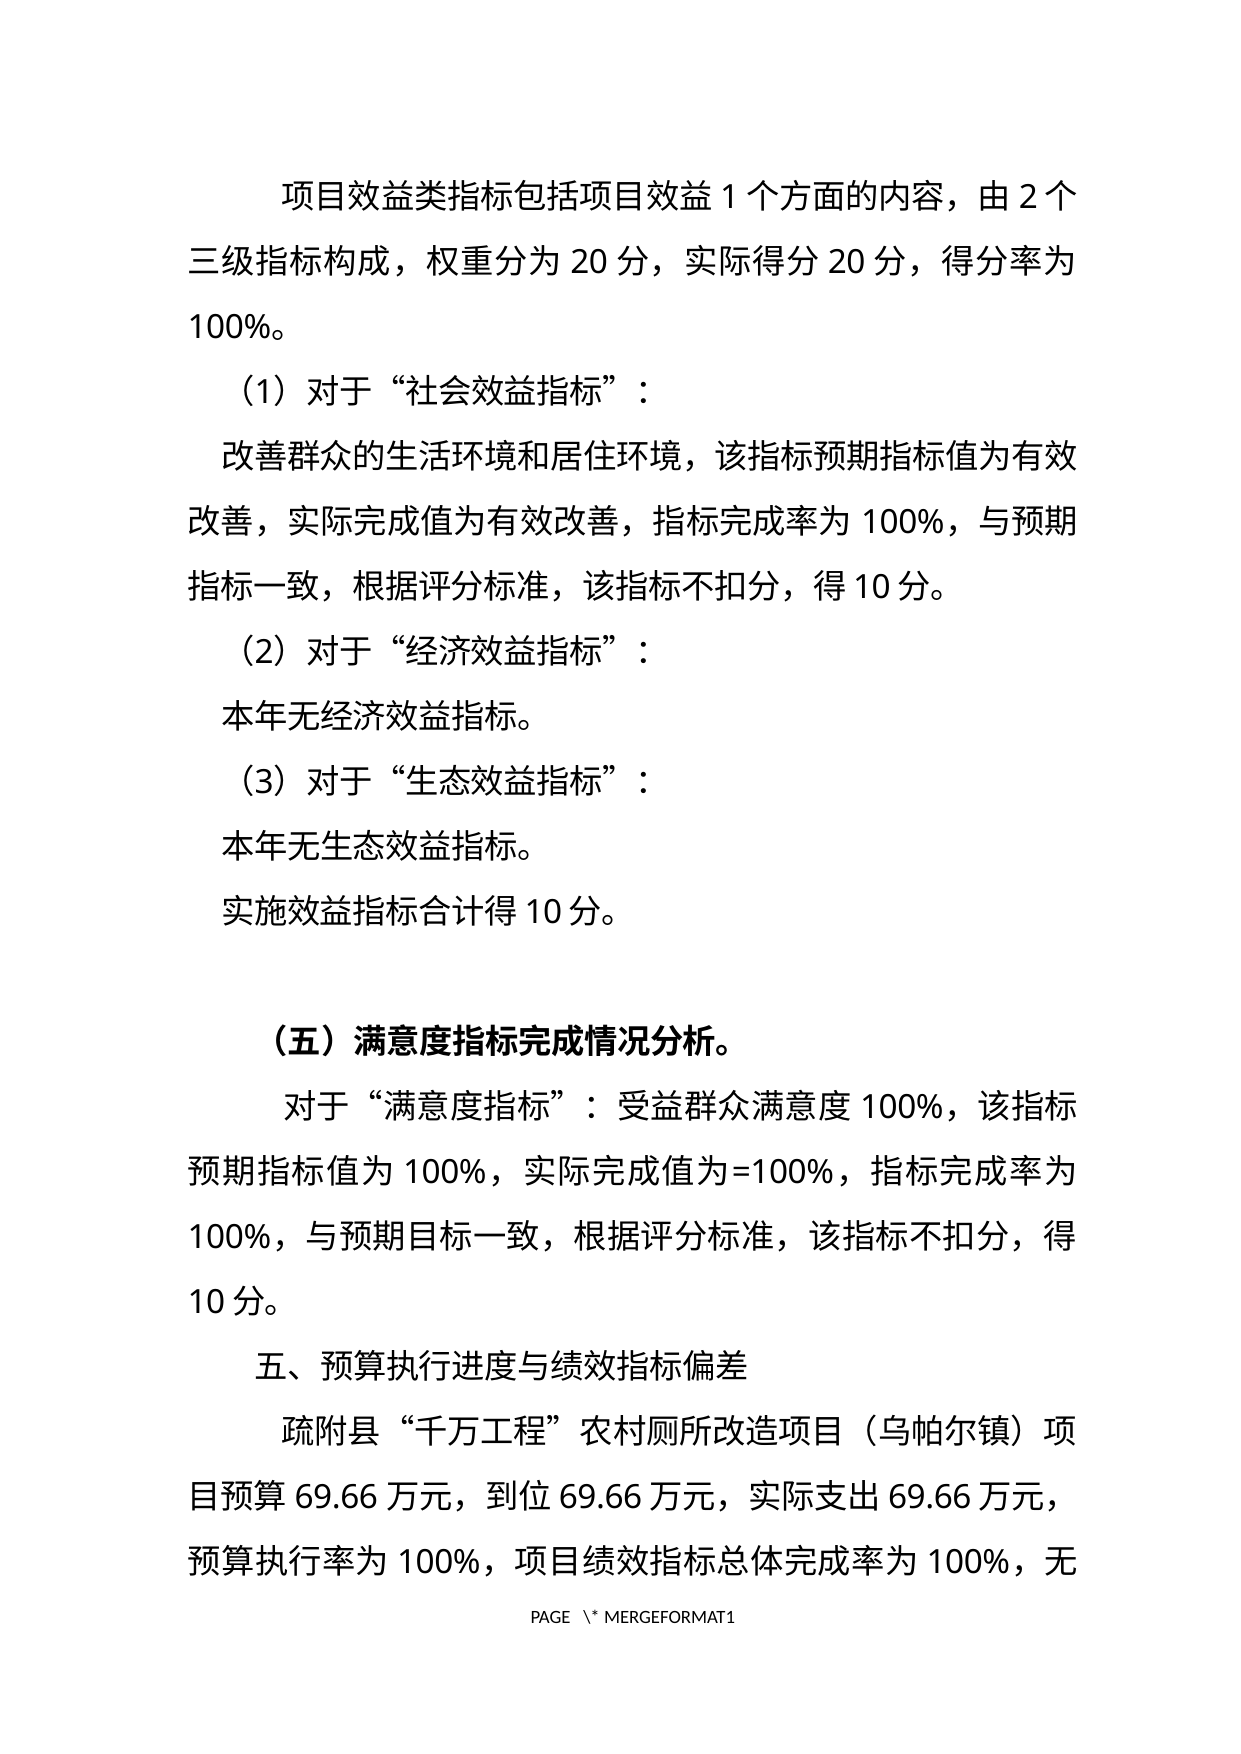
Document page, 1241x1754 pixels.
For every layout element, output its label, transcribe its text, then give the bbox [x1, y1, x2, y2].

text 五、预算执行进度与绩效指标偏差 [187, 1332, 1078, 1397]
text 对于“满意度指标”：受益群众满意度100%，该指标预期指标值为100%，实际完成值为=100%，指标完成率为100%，与预期目标一致，根据评分标准，该指标不扣分，得10分。 [187, 1072, 1078, 1332]
text （五）满意度指标完成情况分析。 [187, 1007, 1078, 1072]
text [187, 1397, 1078, 1592]
text 项目效益类指标包括项目效益1个方面的内容，由2个三级指标构成，权重分为20分，实际得分20分，得分率为100%。 （1）对于“社会效益指标”： 改善群众的生活环境和居住环境，该指标预期指标值为有效改善，实际完成值为有效改善，指标完成率为100%，与预期指标一致，根据评分标准，该指标不扣分，得10分。 （2）对于“经济效益指标”： 本年无经济效益指标。 （3）对于“生态效益指标”： 本年无生态效益指标。 实施效益指标合计得10分。 [187, 162, 1078, 1007]
